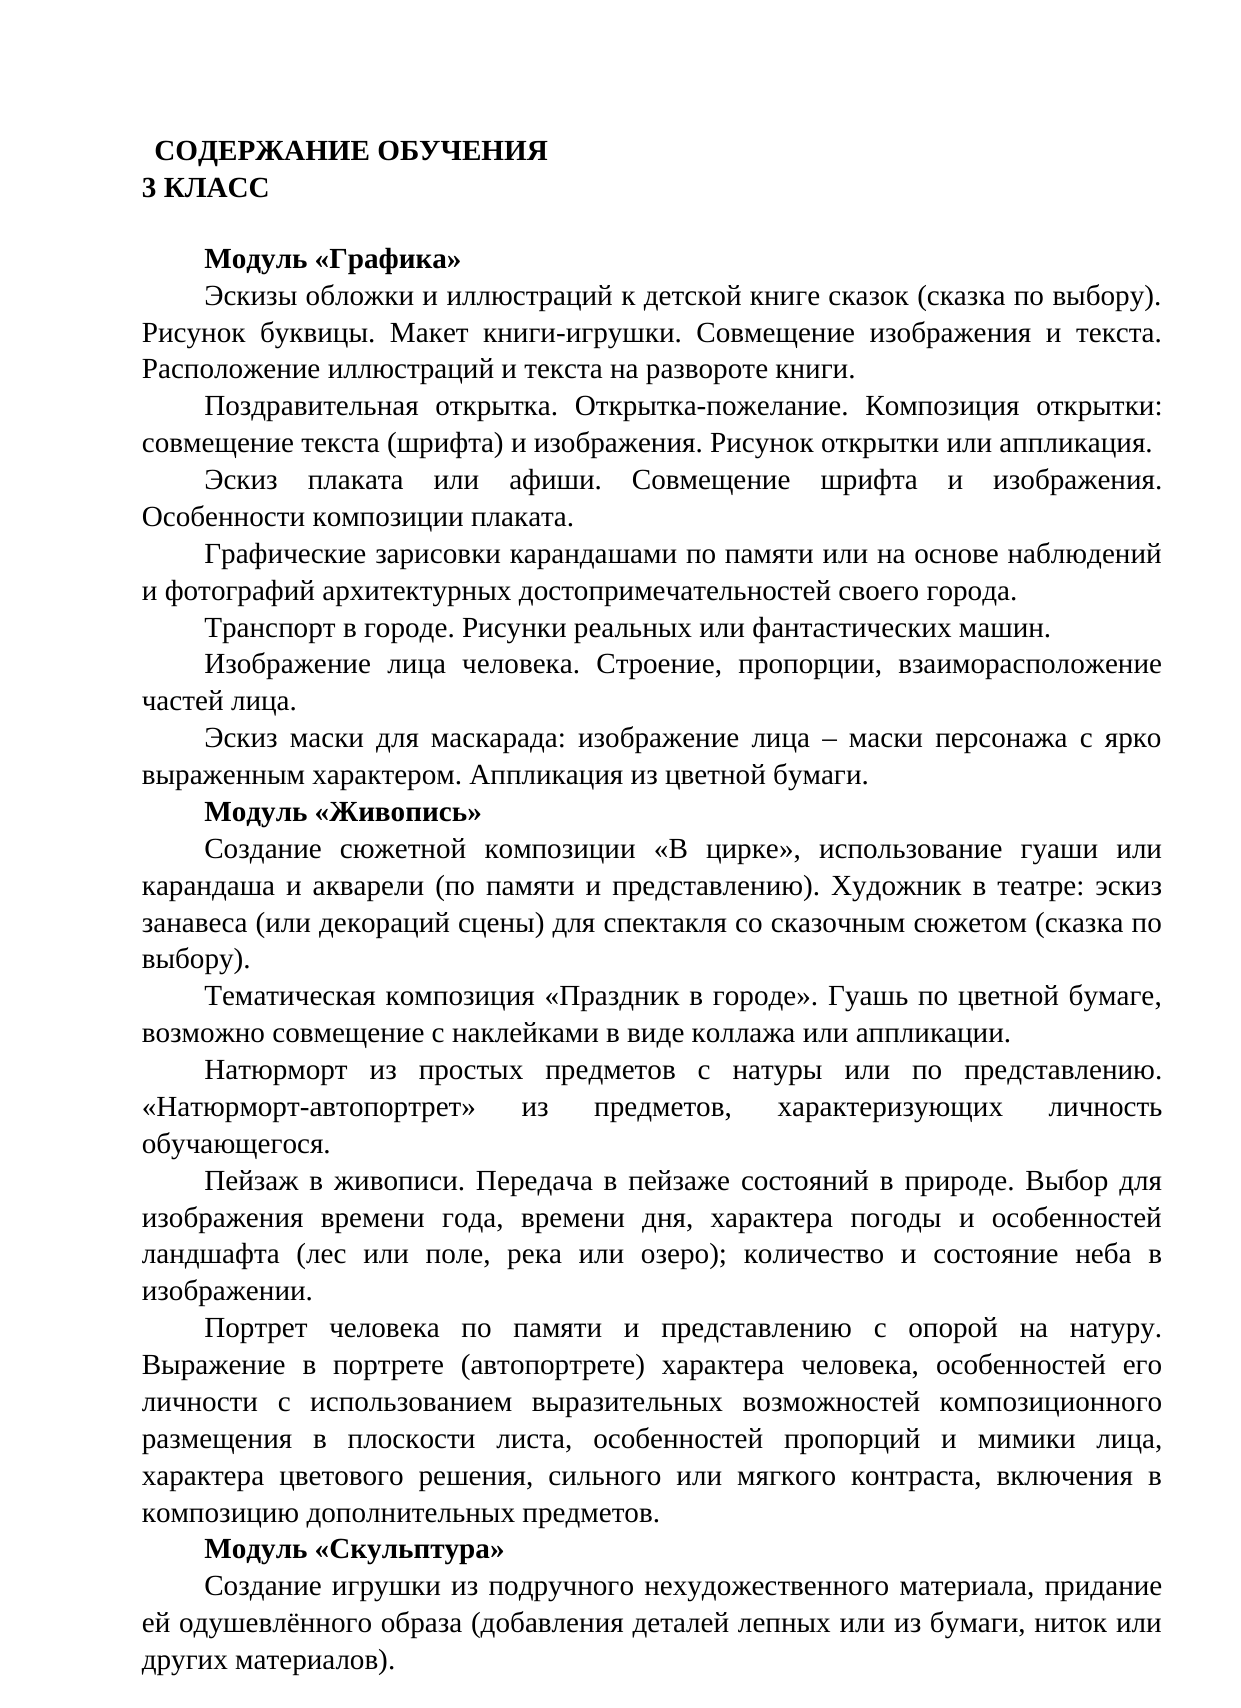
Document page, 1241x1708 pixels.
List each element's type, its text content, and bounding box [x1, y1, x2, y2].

text Эскиз маски для маскарада: изображение лица – маски персонажа с ярко выраженным характером. Аппликация из цветной бумаги. [142, 720, 1163, 791]
text Модуль «Скульптура» [142, 1532, 1163, 1565]
text Эскиз плаката или афиши. Совмещение шрифта и изображения. Особенности композиции плаката. [142, 462, 1163, 533]
text Транспорт в городе. Рисунки реальных или фантастических машин. [142, 610, 1163, 643]
text Портрет человека по памяти и представлению с опорой на натуру. Выражение в портрете (автопортрете) характера человека, особенностей его личности с использованием выразительных возможностей композиционного размещения в плоскости листа, особенностей пропорций и мимики лица, характера цветового решения, сильного или мягкого контраста, включения в композицию дополнительных предметов. [142, 1310, 1163, 1528]
text Создание игрушки из подручного нехудожественного материала, придание ей одушевлённого образа (добавления деталей лепных или из бумаги, ниток или других материалов). [142, 1568, 1163, 1676]
text Создание сюжетной композиции «В цирке», использование гуаши или карандаша и акварели (по памяти и представлению). Художник в театре: эскиз занавеса (или декораций сцены) для спектакля со сказочным сюжетом (сказка по выбору). [142, 831, 1163, 975]
text Эскизы обложки и иллюстраций к детской книге сказок (сказка по выбору). Рисунок буквицы. Макет книги-игрушки. Совмещение изображения и текста. Расположение иллюстраций и текста на развороте книги. [142, 278, 1163, 385]
text Тематическая композиция «Праздник в городе». Гуашь по цветной бумаге, возможно совмещение с наклейками в виде коллажа или аппликации. [142, 978, 1163, 1049]
text Натюрморт из простых предметов с натуры или по представлению. «Натюрморт-автопортрет» из предметов, характеризующих личность обучающегося. [142, 1052, 1163, 1159]
text Пейзаж в живописи. Передача в пейзаже состояний в природе. Выбор для изображения времени года, времени дня, характера погоды и особенностей ландшафта (лес или поле, река или озеро); количество и состояние неба в изображении. [142, 1163, 1163, 1307]
text Модуль «Живопись» [142, 794, 1163, 828]
text Поздравительная открытка. Открытка-пожелание. Композиция открытки: совмещение текста (шрифта) и изображения. Рисунок открытки или аппликация. [142, 388, 1163, 459]
text Модуль «Графика» [142, 241, 1163, 274]
text Графические зарисовки карандашами по памяти или на основе наблюдений и фотографий архитектурных достопримечательностей своего города. [142, 536, 1163, 606]
text 3 КЛАСС [142, 170, 1163, 204]
text Изображение лица человека. Строение, пропорции, взаиморасположение частей лица. [142, 647, 1163, 717]
text СОДЕРЖАНИЕ ОБУЧЕНИЯ [154, 133, 1163, 167]
